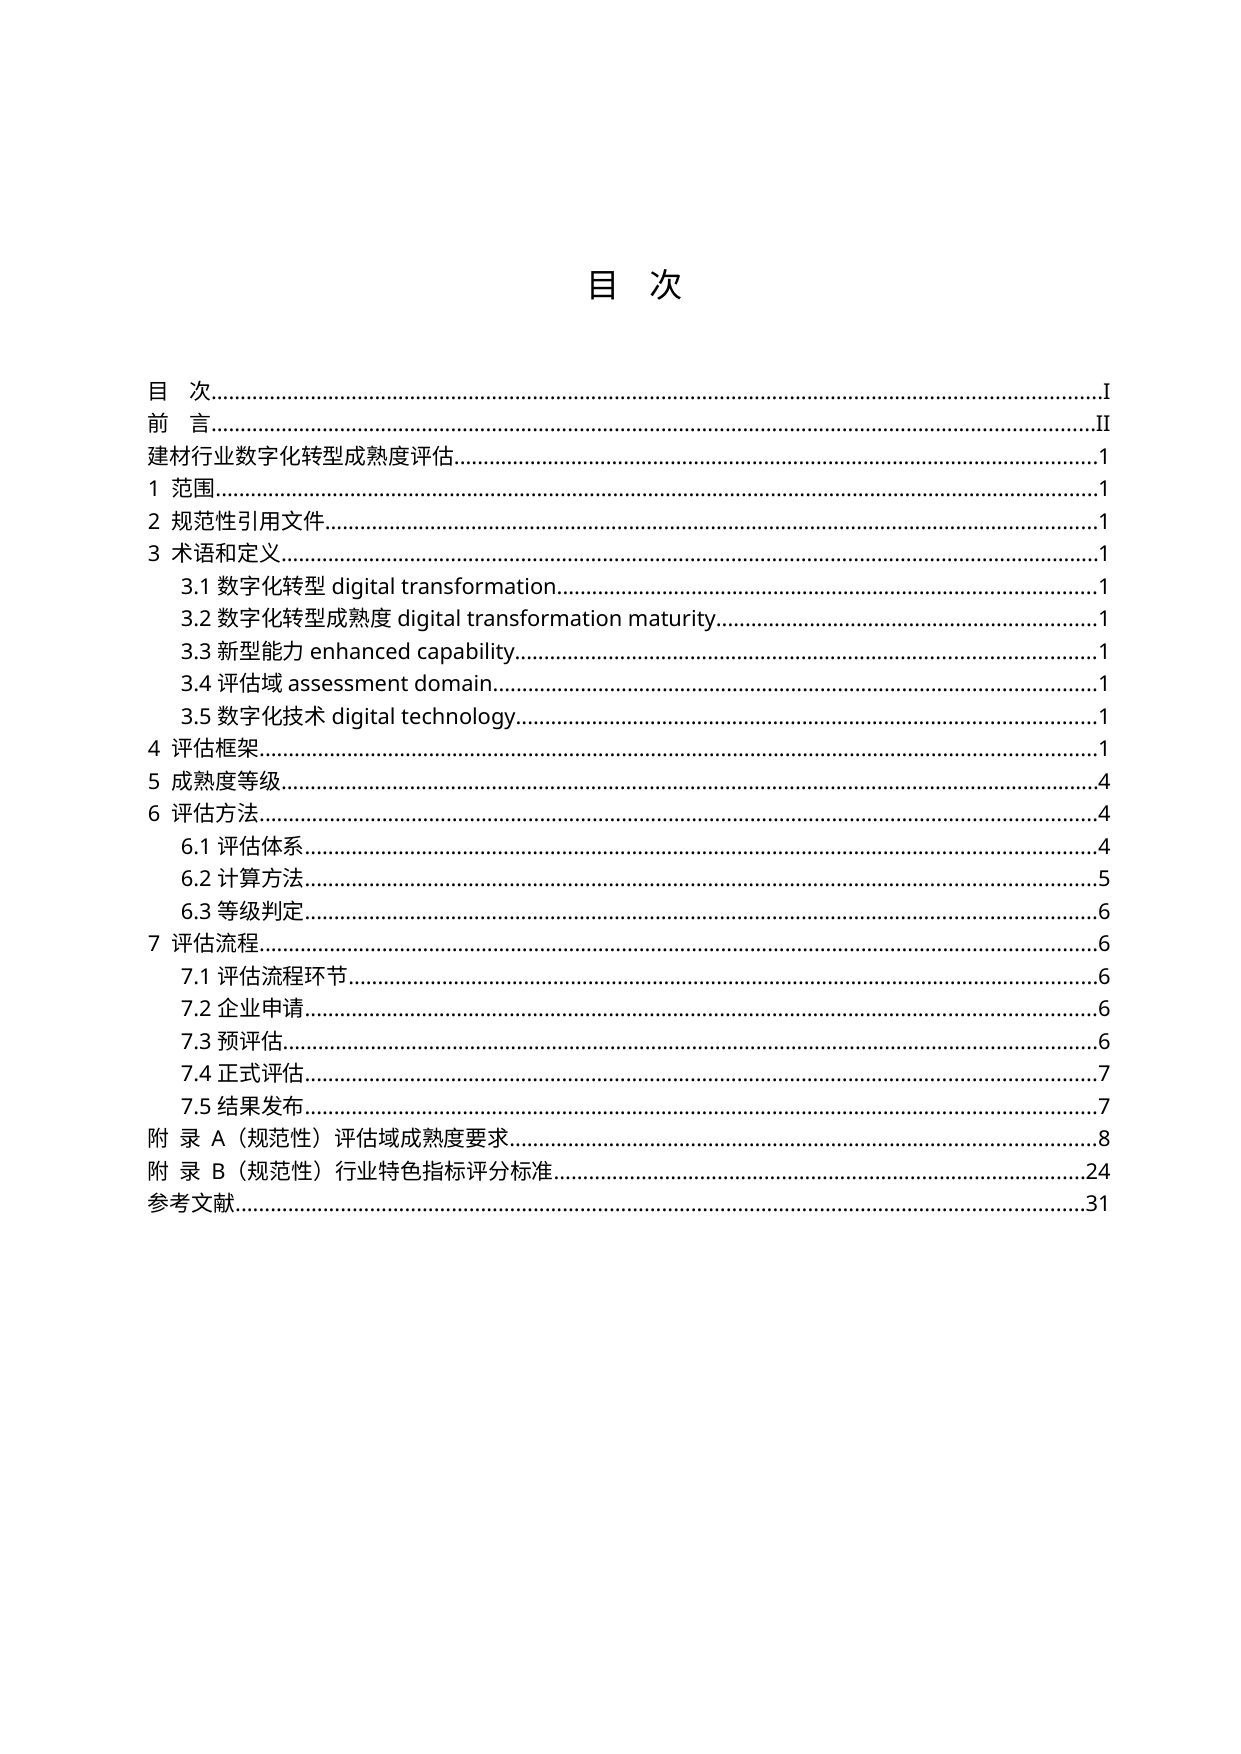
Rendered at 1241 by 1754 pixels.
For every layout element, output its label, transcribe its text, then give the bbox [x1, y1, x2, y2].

text 2 规范性引用文件 1 [148, 503, 1122, 536]
text 3.2 数字化转型成熟度 digital transformation maturity 1 [148, 601, 1122, 633]
text 附 录 A（规范性）评估域成熟度要求 8 [148, 1121, 1122, 1153]
text 6 评估方法 4 [148, 796, 1122, 828]
text 6.2 计算方法 5 [148, 861, 1122, 893]
text 前 言 II [148, 406, 1122, 438]
text 建材行业数字化转型成熟度评估 1 [148, 438, 1122, 471]
text 7.3 预评估 6 [148, 1023, 1122, 1056]
text 目 次 I [148, 373, 1122, 406]
text 参考文献 31 [148, 1186, 1122, 1218]
text 6.3 等级判定 6 [148, 893, 1122, 926]
text 3.5 数字化技术 digital technology 1 [148, 698, 1122, 731]
text 5 成熟度等级 4 [148, 763, 1122, 796]
text 3.3 新型能力 enhanced capability 1 [148, 633, 1122, 666]
text 1 范围 1 [148, 471, 1122, 503]
text 7.1 评估流程环节 6 [148, 958, 1122, 991]
text 6.1 评估体系 4 [148, 828, 1122, 861]
text 目 次 [148, 250, 1122, 315]
text 7 评估流程 6 [148, 926, 1122, 958]
text 3.4 评估域 assessment domain 1 [148, 666, 1122, 698]
text 附 录 B（规范性）行业特色指标评分标准 24 [148, 1153, 1122, 1186]
text 3 术语和定义 1 [148, 536, 1122, 568]
text 7.4 正式评估 7 [148, 1056, 1122, 1088]
text 4 评估框架 1 [148, 731, 1122, 763]
text 3.1 数字化转型 digital transformation 1 [148, 568, 1122, 601]
text 7.2 企业申请 6 [148, 991, 1122, 1023]
text 7.5 结果发布 7 [148, 1088, 1122, 1121]
